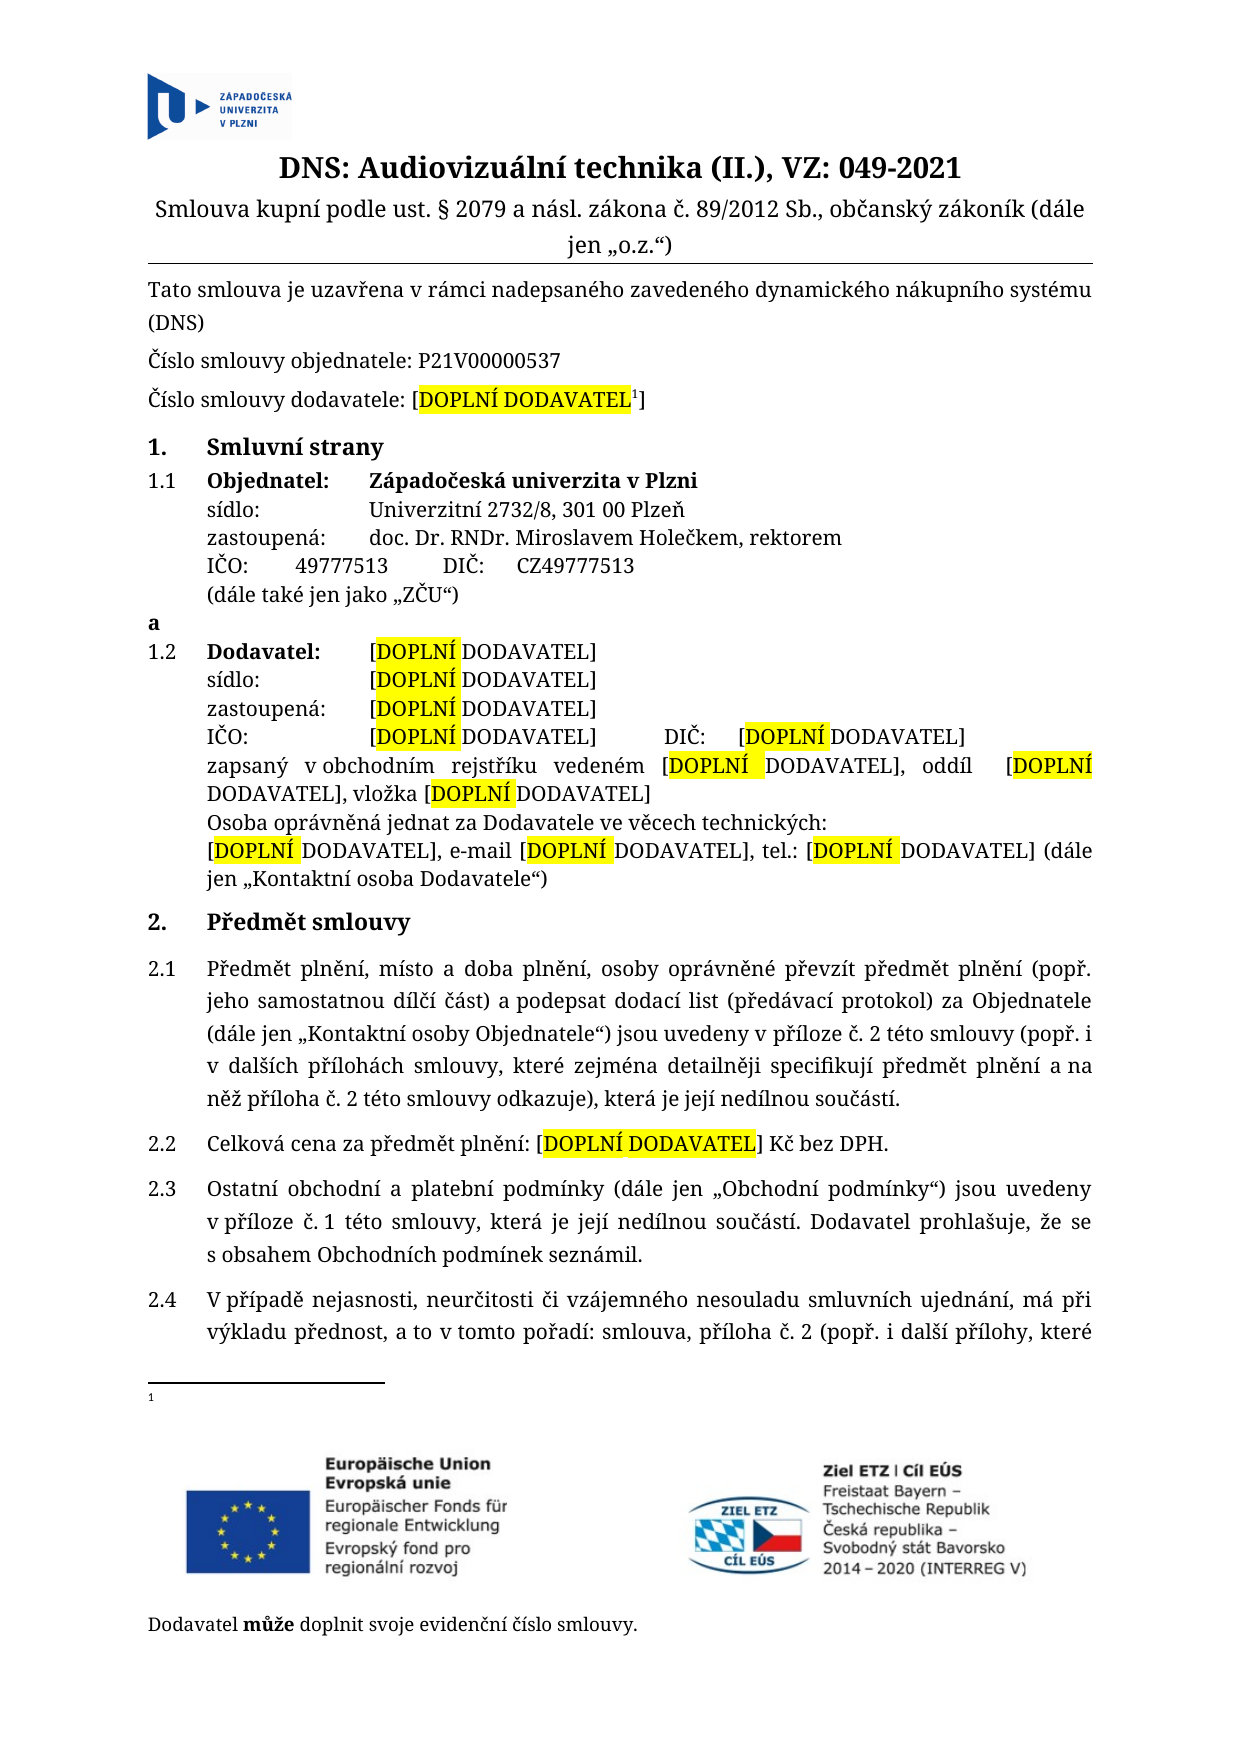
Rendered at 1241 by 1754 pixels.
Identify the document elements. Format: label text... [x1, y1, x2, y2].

text IČO: [DOPLNÍ DODAVATEL] DIČ: [DOPLNÍ DODAVATEL] [207, 722, 376, 751]
list Celková cena za předmět plnění: [DOPLNÍ DODAVATEL] Kč bez DPH. [148, 1129, 543, 1158]
text Číslo smlouvy dodavatele: [DOPLNÍ DODAVATEL] [148, 385, 419, 414]
text sídlo: [DOPLNÍ DODAVATEL] [461, 665, 1093, 694]
text [DOPLNÍ DODAVATEL], e-mail [DOPLNÍ DODAVATEL], tel.: [DOPLNÍ DODAVATEL] (dále jen „Kontaktní osoba Dodavatele“) [207, 836, 1093, 893]
text Číslo smlouvy objednatele: P21V00000537 [148, 346, 1093, 375]
list Ostatní obchodní a platební podmínky (dále jen „Obchodní podmínky“) jsou uvedeny v příloze č. 1 této smlouvy, která je její nedílnou součástí. Dodavatel prohlašuje, že se s obsahem Obchodních podmínek seznámil. [148, 1174, 1093, 1268]
text IČO: 49777513 DIČ: CZ49777513 [207, 552, 1093, 580]
list Celková cena za předmět plnění: [DOPLNÍ DODAVATEL] Kč bez DPH. [756, 1129, 1093, 1158]
text sídlo: Univerzitní 2732/8, 301 00 Plzeň [207, 495, 1093, 523]
text DNS: Audiovizuální technika (II.), VZ: 049-2021 [148, 148, 1093, 187]
list Smluvní strany [148, 430, 1093, 462]
text a [148, 608, 1093, 637]
list Předmět plnění, místo a doba plnění, osoby oprávněné převzít předmět plnění (popř. jeho samostatnou dílčí část) a podepsat dodací list (předávací protokol) za Objednatele (dále jen „Kontaktní osoby Objednatele“) jsou uvedeny v příloze č. 2 této smlouvy (popř. i v dalších přílohách smlouvy, které zejména detailněji specifikují předmět plnění a na něž příloha č. 2 této smlouvy odkazuje), která je její nedílnou součástí. [148, 954, 1093, 1113]
text IČO: [DOPLNÍ DODAVATEL] DIČ: [DOPLNÍ DODAVATEL] [461, 722, 745, 751]
text zastoupená: [DOPLNÍ DODAVATEL] [461, 694, 1093, 722]
text zastoupená: doc. Dr. RNDr. Miroslavem Holečkem, rektorem [207, 523, 1093, 552]
list Objednatel: Západočeská univerzita v Plzni [148, 466, 1093, 495]
text (dále také jen jako „ZČU“) [207, 580, 1093, 608]
text Číslo smlouvy dodavatele: [DOPLNÍ DODAVATEL] [631, 385, 1093, 414]
picture [147, 73, 292, 140]
text zastoupená: [DOPLNÍ DODAVATEL] [207, 694, 376, 722]
text sídlo: [DOPLNÍ DODAVATEL] [207, 665, 376, 694]
text Smlouva kupní podle ust. § 2079 a násl. zákona č. 89/2012 Sb., občanský zákoník (dále jen „o.z.“) [148, 193, 1093, 263]
list Dodavatel: [DOPLNÍ DODAVATEL] [461, 637, 1093, 665]
text zapsaný v obchodním rejstříku vedeném [DOPLNÍ DODAVATEL], oddíl [DOPLNÍ DODAVATEL], vložka [DOPLNÍ DODAVATEL] [207, 751, 1093, 808]
list Dodavatel: [DOPLNÍ DODAVATEL] [148, 637, 376, 665]
picture [147, 1414, 1093, 1612]
text Osoba oprávněná jednat za Dodavatele ve věcech technických: [207, 808, 1093, 836]
text IČO: [DOPLNÍ DODAVATEL] DIČ: [DOPLNÍ DODAVATEL] [830, 722, 1093, 751]
text Tato smlouva je uzavřena v rámci nadepsaného zavedeného dynamického nákupního systému (DNS) [148, 275, 1093, 336]
list Předmět smlouvy [148, 905, 1093, 937]
